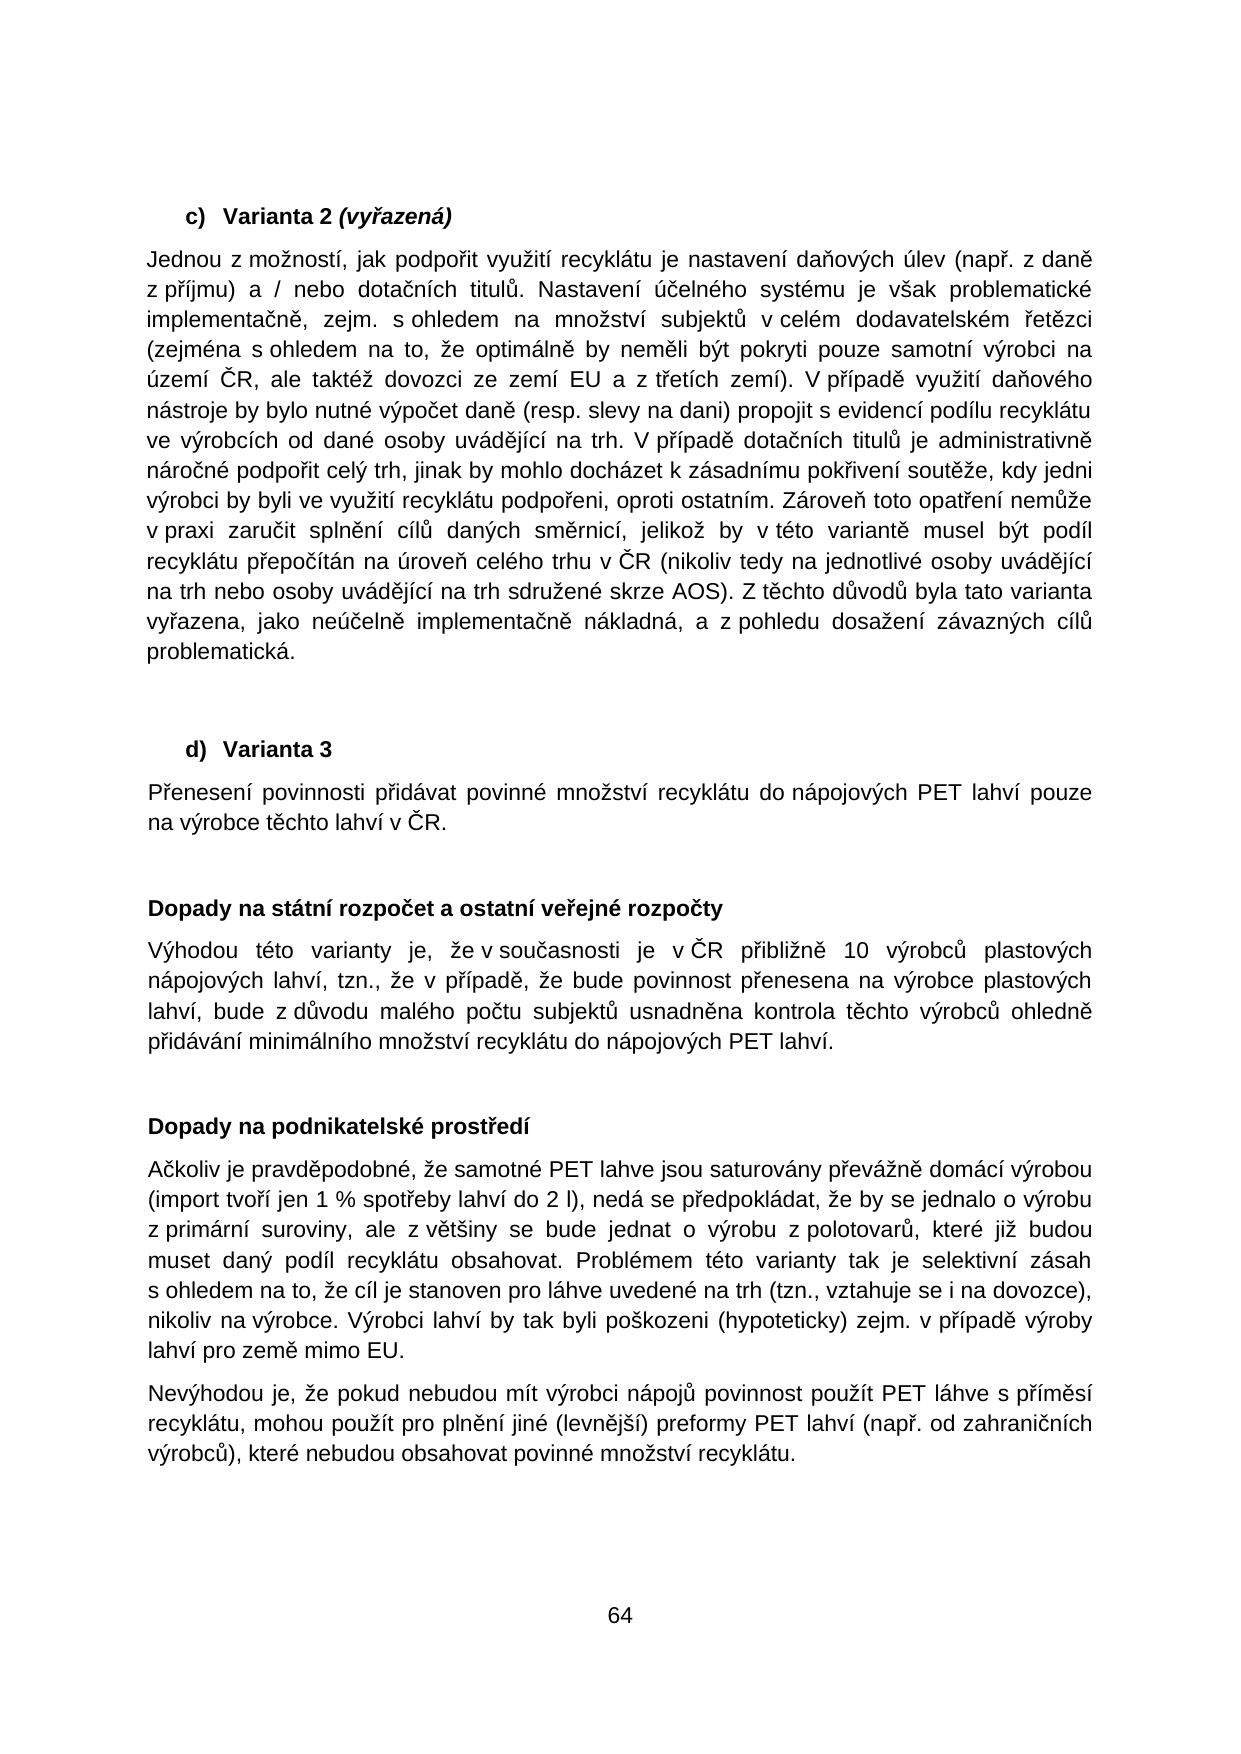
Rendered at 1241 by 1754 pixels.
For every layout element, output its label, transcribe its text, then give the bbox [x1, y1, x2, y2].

subtitle Varianta 3 [185, 736, 1093, 762]
text Dopady na státní rozpočet a ostatní veřejné rozpočty [148, 894, 1093, 921]
subtitle Varianta 2 (vyřazená) [185, 203, 1093, 229]
text Výhodou této varianty je, že v současnosti je v ČR přibližně 10 výrobců plastových nápojových lahví, tzn., že v případě, že bude povinnost přenesena na výrobce plastových lahví, bude z důvodu malého počtu subjektů usnadněna kontrola těchto výrobců ohledně přidávání minimálního množství recyklátu do nápojových PET lahví. [148, 937, 1093, 1054]
text Nevýhodou je, že pokud nebudou mít výrobci nápojů povinnost použít PET láhve s příměsí recyklátu, mohou použít pro plnění jiné (levnější) preformy PET lahví (např. od zahraničních výrobců), které nebudou obsahovat povinné množství recyklátu. [148, 1380, 1093, 1467]
text Jednou z možností, jak podpořit využití recyklátu je nastavení daňových úlev (např. z daně z příjmu) a / nebo dotačních titulů. Nastavení účelného systému je však problematické implementačně, zejm. s ohledem na množství subjektů v celém dodavatelském řetězci (zejména s ohledem na to, že optimálně by neměli být pokryti pouze samotní výrobci na území ČR, ale taktéž dovozci ze zemí EU a z třetích zemí). V případě využití daňového nástroje by bylo nutné výpočet daně (resp. slevy na dani) propojit s evidencí podílu recyklátu ve výrobcích od dané osoby uvádějící na trh. V případě dotačních titulů je administrativně náročné podpořit celý trh, jinak by mohlo docházet k zásadnímu pokřivení soutěže, kdy jedni výrobci by byli ve využití recyklátu podpořeni, oproti ostatním. Zároveň toto opatření nemůže v praxi zaručit splnění cílů daných směrnicí, jelikož by v této variantě musel být podíl recyklátu přepočítán na úroveň celého trhu v ČR (nikoliv tedy na jednotlivé osoby uvádějící na trh nebo osoby uvádějící na trh sdružené skrze AOS). Z těchto důvodů byla tato varianta vyřazena, jako neúčelně implementačně nákladná, a z pohledu dosažení závazných cílů problematická. [146, 246, 1093, 664]
text Ačkoliv je pravděpodobné, že samotné PET lahve jsou saturovány převážně domácí výrobou (import tvoří jen 1 % spotřeby lahví do 2 l), nedá se předpokládat, že by se jednalo o výrobu z primární suroviny, ale z většiny se bude jednat o výrobu z polotovarů, které již budou muset daný podíl recyklátu obsahovat. Problémem této varianty tak je selektivní zásah s ohledem na to, že cíl je stanoven pro láhve uvedené na trh (tzn., vztahuje se i na dovozce), nikoliv na výrobce. Výrobci lahví by tak byli poškozeni (hypoteticky) zejm. v případě výroby lahví pro země mimo EU. [148, 1156, 1093, 1363]
text Dopady na podnikatelské prostředí [148, 1113, 1093, 1139]
text Přenesení povinnosti přidávat povinné množství recyklátu do nápojových PET lahví pouze na výrobce těchto lahví v ČR. [148, 779, 1093, 835]
